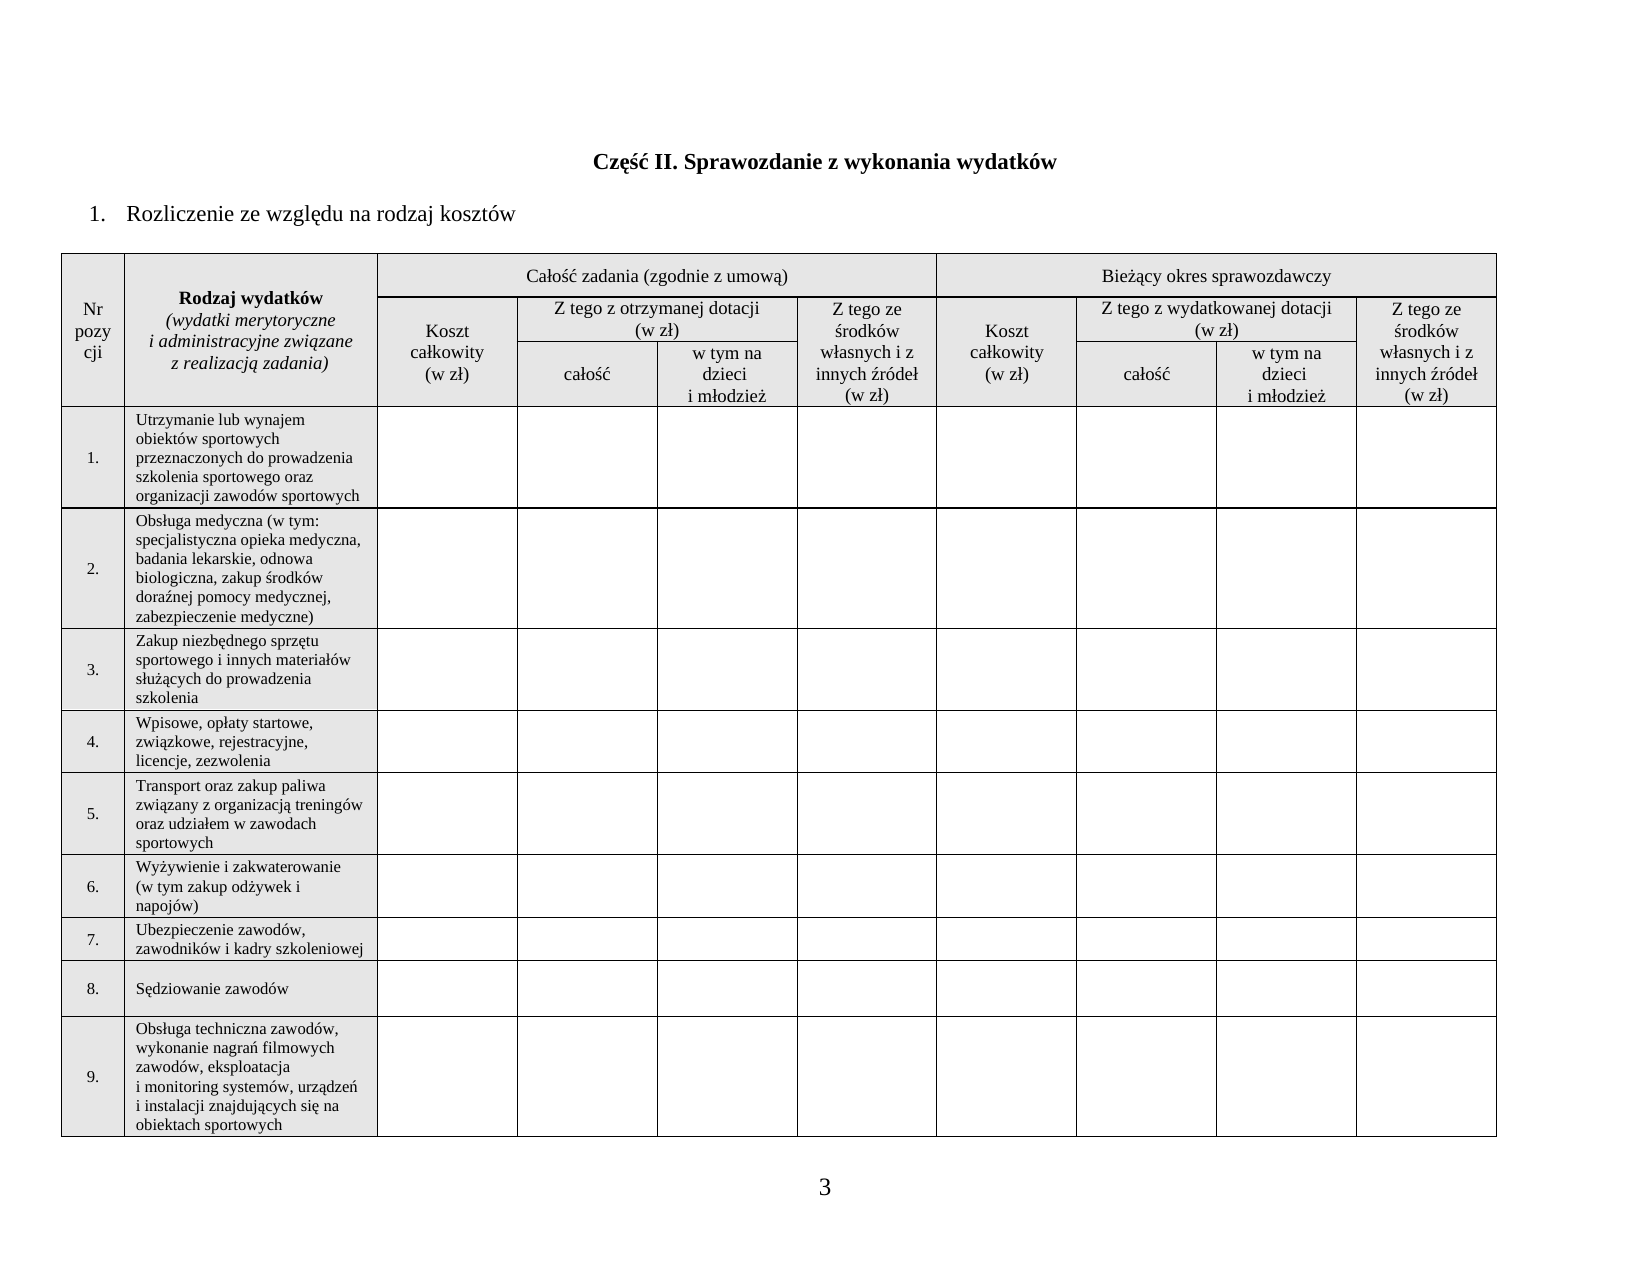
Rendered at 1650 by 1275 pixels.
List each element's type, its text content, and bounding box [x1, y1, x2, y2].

table_cell [1077, 773, 1216, 854]
table_cell [937, 629, 1076, 709]
table_cell [1217, 918, 1356, 960]
table_cell [798, 1017, 936, 1136]
table_cell [1357, 711, 1496, 772]
table_cell Sędziowanie zawodów [125, 961, 377, 1016]
table_cell 8. [62, 961, 124, 1016]
table_cell [937, 918, 1076, 960]
table_cell [658, 1017, 797, 1136]
table_cell Utrzymanie lub wynajem obiektów sportowych przeznaczonych do prowadzenia szkolenia sportowego oraz organizacji zawodów sportowych [125, 407, 377, 507]
table_header Nr pozycji [62, 254, 124, 406]
table_cell [1217, 855, 1356, 917]
table_cell [658, 855, 797, 917]
table_header Całość zadania (zgodnie z umową) [378, 254, 936, 296]
table_cell [518, 961, 657, 1016]
table_cell [937, 1017, 1076, 1136]
table_cell [798, 509, 936, 628]
table_cell 1. [62, 407, 124, 507]
table_cell Z tego z wydatkowanej dotacji (w zł) [1077, 298, 1356, 341]
table_cell [1217, 407, 1356, 507]
table_cell całość [1077, 342, 1216, 406]
table_header Bieżący okres sprawozdawczy [937, 254, 1496, 296]
list Rozliczenie ze względu na rodzaj kosztów [89, 200, 1561, 227]
table_cell Wyżywienie i zakwaterowanie (w tym zakup odżywek i napojów) [125, 855, 377, 917]
table_cell [1217, 773, 1356, 854]
table_cell [798, 711, 936, 772]
table_cell Obsługa medyczna (w tym: specjalistyczna opieka medyczna, badania lekarskie, odnowa biologiczna, zakup środków doraźnej pomocy medycznej, zabezpieczenie medyczne) [125, 509, 377, 628]
table_cell [378, 773, 517, 854]
table_cell [658, 773, 797, 854]
table_cell [937, 773, 1076, 854]
table_cell [1077, 407, 1216, 507]
table_cell Z tego ze środków własnych i z innych źródeł (w zł) [798, 298, 936, 406]
table_cell [1357, 629, 1496, 709]
table_cell [798, 918, 936, 960]
table_cell [1357, 1017, 1496, 1136]
table_cell [1217, 711, 1356, 772]
table_cell [798, 629, 936, 709]
text Część II. Sprawozdanie z wykonania wydatków [89, 148, 1561, 174]
table_cell [1077, 855, 1216, 917]
table_cell Ubezpieczenie zawodów, zawodników i kadry szkoleniowej [125, 918, 377, 960]
table_cell [518, 1017, 657, 1136]
table_cell [1357, 509, 1496, 628]
table_cell [378, 918, 517, 960]
table_cell [658, 711, 797, 772]
table_cell [1077, 629, 1216, 709]
table_cell [658, 961, 797, 1016]
table_cell w tym na dzieci i młodzież [1217, 342, 1356, 406]
table_cell [798, 855, 936, 917]
table_cell [518, 773, 657, 854]
table_cell [937, 855, 1076, 917]
table_cell 6. [62, 855, 124, 917]
table_cell Zakup niezbędnego sprzętu sportowego i innych materiałów służących do prowadzenia szkolenia [125, 629, 377, 709]
table_cell 3. [62, 629, 124, 709]
table_cell [658, 918, 797, 960]
table_cell 5. [62, 773, 124, 854]
table_cell [378, 1017, 517, 1136]
table_cell [658, 509, 797, 628]
table_cell Z tego z otrzymanej dotacji (w zł) [518, 298, 797, 341]
table_cell [378, 961, 517, 1016]
table_cell [1217, 1017, 1356, 1136]
table_cell [378, 711, 517, 772]
table_header Rodzaj wydatków (wydatki merytoryczne i administracyjne związane z realizacją zadania) [125, 254, 377, 406]
table_cell Koszt całkowity (w zł) [937, 298, 1076, 406]
table_cell 7. [62, 918, 124, 960]
table_cell w tym na dzieci i młodzież [658, 342, 797, 406]
table_cell Transport oraz zakup paliwa związany z organizacją treningów oraz udziałem w zawodach sportowych [125, 773, 377, 854]
table_cell [378, 407, 517, 507]
table_cell [1217, 509, 1356, 628]
table_cell [378, 629, 517, 709]
table_cell [1217, 961, 1356, 1016]
table_cell [1077, 509, 1216, 628]
table_cell [1217, 629, 1356, 709]
table_cell [798, 773, 936, 854]
table_cell [518, 711, 657, 772]
table_cell 4. [62, 711, 124, 772]
table_cell 2. [62, 509, 124, 628]
table_cell [518, 918, 657, 960]
table_cell [1357, 407, 1496, 507]
table_cell [518, 629, 657, 709]
table_cell Koszt całkowity (w zł) [378, 298, 517, 406]
table_cell [378, 509, 517, 628]
table_cell [1077, 711, 1216, 772]
table_cell [658, 407, 797, 507]
table_cell [937, 407, 1076, 507]
table_cell Z tego ze środków własnych i z innych źródeł (w zł) [1357, 298, 1496, 406]
table_cell [658, 629, 797, 709]
table_cell [1357, 773, 1496, 854]
table_cell Wpisowe, opłaty startowe, związkowe, rejestracyjne, licencje, zezwolenia [125, 711, 377, 772]
table_cell całość [518, 342, 657, 406]
table_cell Obsługa techniczna zawodów, wykonanie nagrań filmowych zawodów, eksploatacja i monitoring systemów, urządzeń i instalacji znajdujących się na obiektach sportowych [125, 1017, 377, 1136]
table_cell [937, 961, 1076, 1016]
table_cell [1077, 961, 1216, 1016]
table_cell [378, 855, 517, 917]
table_cell 9. [62, 1017, 124, 1136]
table_cell [937, 711, 1076, 772]
table_cell [518, 855, 657, 917]
table_cell [518, 509, 657, 628]
table_cell [798, 407, 936, 507]
table_cell [798, 961, 936, 1016]
table_cell [1357, 961, 1496, 1016]
table_cell [518, 407, 657, 507]
table_cell [1357, 918, 1496, 960]
table_cell [1077, 918, 1216, 960]
table_cell [937, 509, 1076, 628]
table_cell [1077, 1017, 1216, 1136]
table_cell [1357, 855, 1496, 917]
